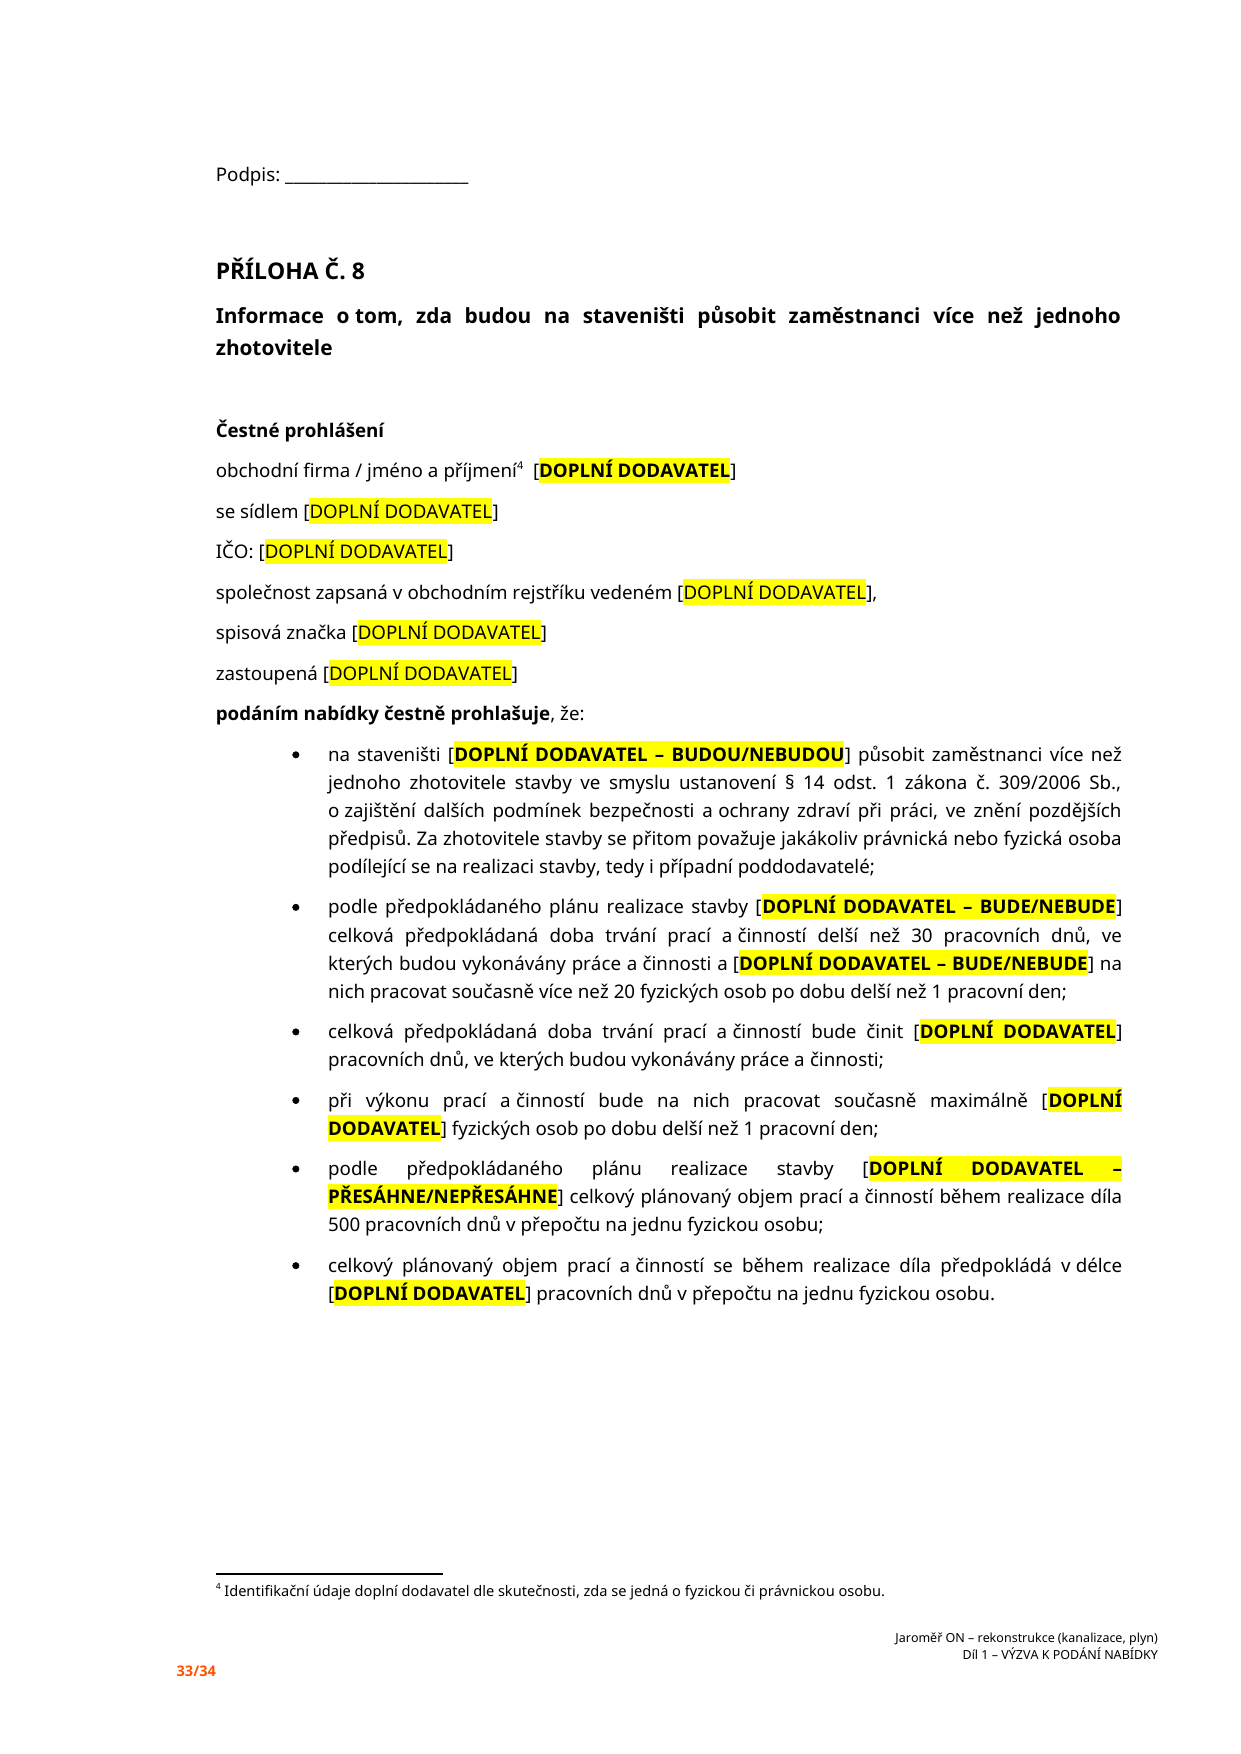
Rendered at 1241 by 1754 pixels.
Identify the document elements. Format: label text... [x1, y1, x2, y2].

text při výkonu prací a činností bude na nich pracovat současně maximálně [DOPLNÍ DODAVATEL] fyzických osob po dobu delší než 1 pracovní den; [292, 1087, 1122, 1141]
text IČO: [DOPLNÍ DODAVATEL] [447, 539, 1122, 564]
text podle předpokládaného plánu realizace stavby [DOPLNÍ DODAVATEL – PŘESÁHNE/NEPŘESÁHNE] celkový plánovaný objem prací a činností během realizace díla 500 pracovních dnů v přepočtu na jednu fyzickou osobu; [292, 1156, 1122, 1237]
text spisová značka [DOPLNÍ DODAVATEL] [541, 620, 1122, 645]
text se sídlem [DOPLNÍ DODAVATEL] [492, 498, 1122, 524]
text zastoupená [DOPLNÍ DODAVATEL] [216, 660, 329, 686]
text celková předpokládaná doba trvání prací a činností bude činit [DOPLNÍ DODAVATEL] pracovních dnů, ve kterých budou vykonávány práce a činnosti; [292, 1018, 1122, 1072]
text společnost zapsaná v obchodním rejstříku vedeném [DOPLNÍ DODAVATEL], [216, 579, 683, 605]
text společnost zapsaná v obchodním rejstříku vedeném [DOPLNÍ DODAVATEL], [866, 579, 1122, 605]
text na staveništi [DOPLNÍ DODAVATEL – BUDOU/NEBUDOU] působit zaměstnanci více než jednoho zhotovitele stavby ve smyslu ustanovení § 14 odst. 1 zákona č. 309/2006 Sb., o zajištění dalších podmínek bezpečnosti a ochrany zdraví při práci, ve znění pozdějších předpisů. Za zhotovitele stavby se přitom považuje jakákoliv právnická nebo fyzická osoba podílející se na realizaci stavby, tedy i případní poddodavatelé; [292, 741, 1122, 879]
text se sídlem [DOPLNÍ DODAVATEL] [216, 498, 309, 524]
text Informace o tom, zda budou na staveništi působit zaměstnanci více než jednoho zhotovitele [216, 302, 1122, 361]
text spisová značka [DOPLNÍ DODAVATEL] [216, 620, 358, 645]
text podle předpokládaného plánu realizace stavby [DOPLNÍ DODAVATEL – BUDE/NEBUDE] celková předpokládaná doba trvání prací a činností delší než 30 pracovních dnů, ve kterých budou vykonávány práce a činnosti a [DOPLNÍ DODAVATEL – BUDE/NEBUDE] na nich pracovat současně více než 20 fyzických osob po dobu delší než 1 pracovní den; [292, 894, 1122, 1003]
text celkový plánovaný objem prací a činností se během realizace díla předpokládá v délce [DOPLNÍ DODAVATEL] pracovních dnů v přepočtu na jednu fyzickou osobu. [292, 1252, 1122, 1306]
text zastoupená [DOPLNÍ DODAVATEL] [512, 660, 1122, 686]
text Čestné prohlášení [216, 417, 1122, 443]
text podáním nabídky čestně prohlašuje, že: [216, 701, 1122, 726]
text obchodní firma / jméno a příjmení [DOPLNÍ DODAVATEL] [216, 458, 539, 483]
text obchodní firma / jméno a příjmení [DOPLNÍ DODAVATEL] [730, 458, 1122, 483]
text Příloha č. 8 [216, 255, 1122, 286]
text Podpis: ______________________ [216, 161, 1122, 187]
